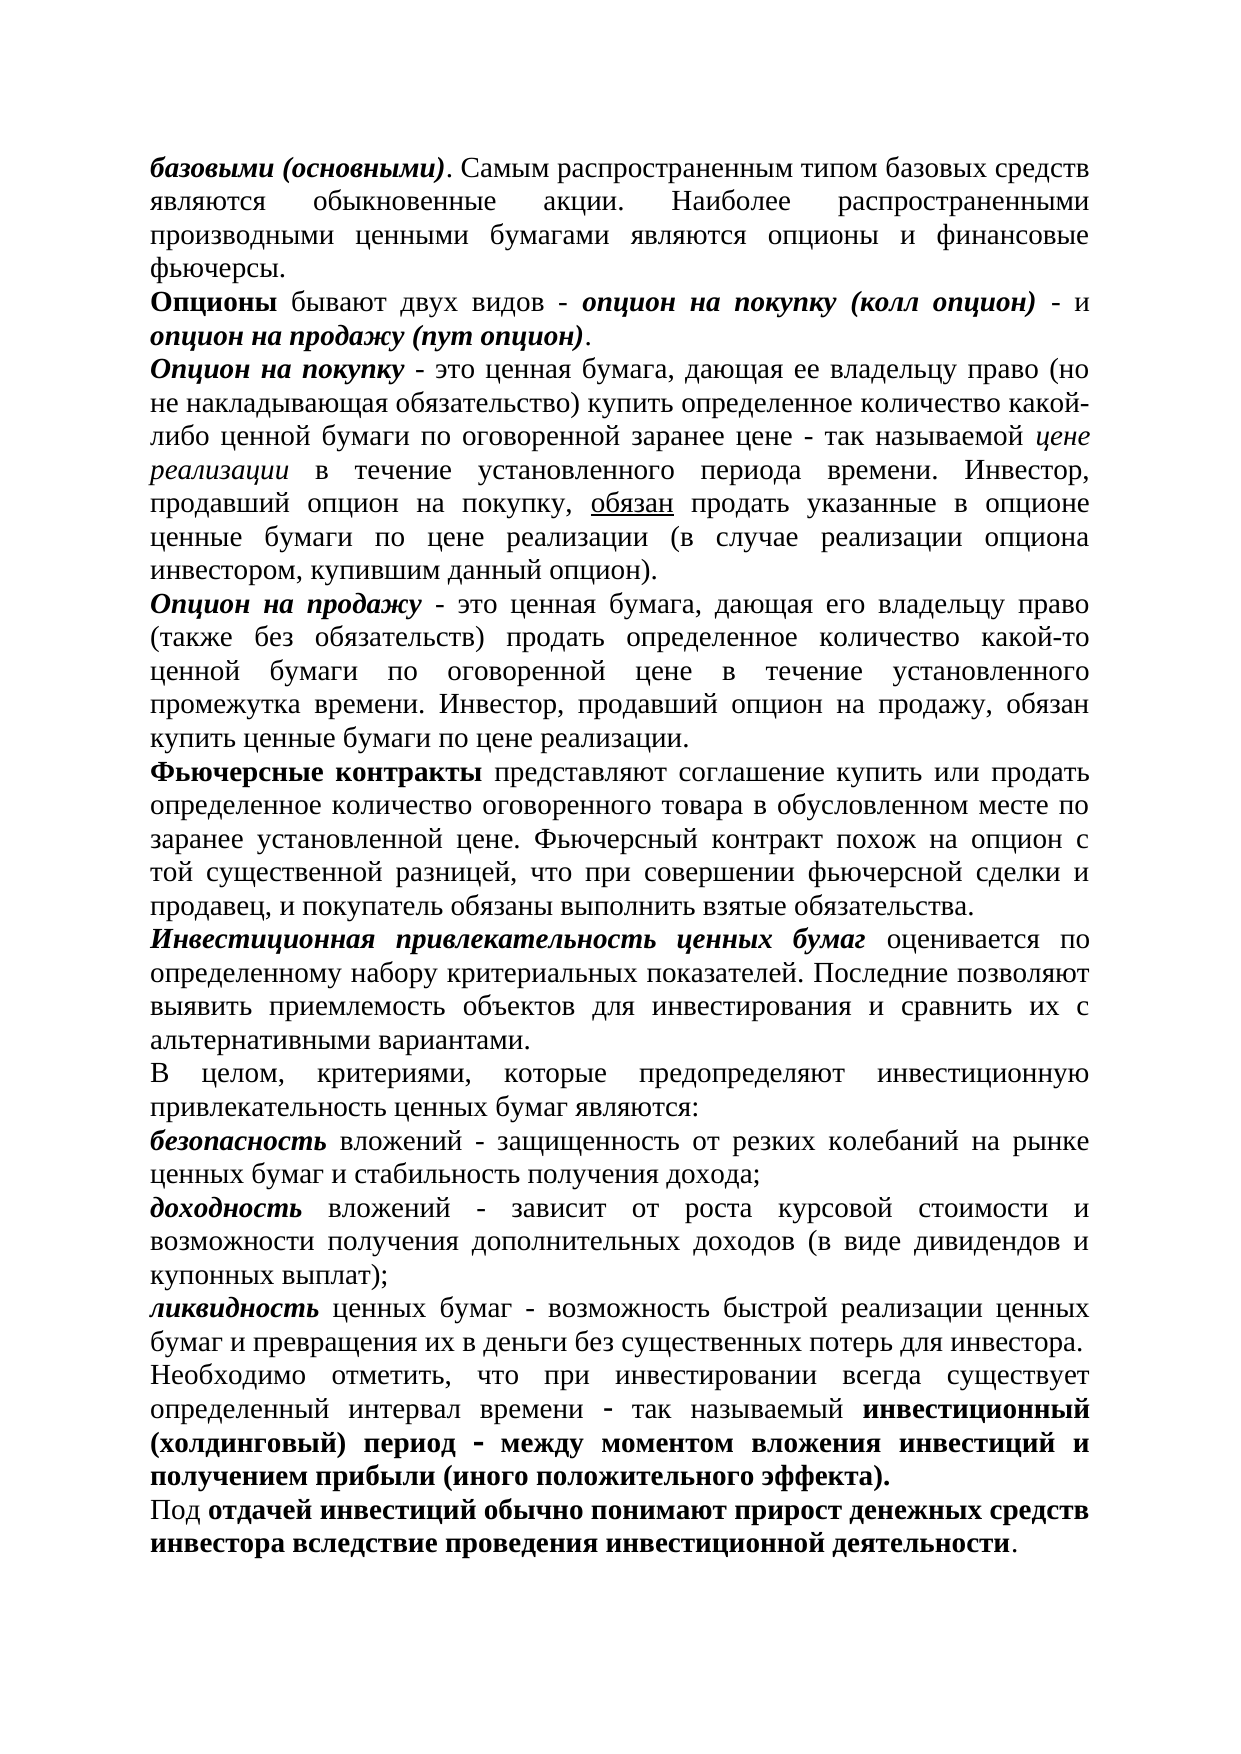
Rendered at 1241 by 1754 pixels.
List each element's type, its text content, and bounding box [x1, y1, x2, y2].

text Инвестиционная привлекательность ценных бумаг оценивается по определенному набору критериальных показателей. Последние позволяют выявить приемлемость объектов для инвестирования и сравнить их с альтернативными вариантами. [150, 921, 1090, 1056]
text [150, 150, 1090, 284]
text Под отдачей инвестиций обычно понимают прирост денежных средств инвестора вследствие проведения инвестиционной деятельности. [150, 1492, 1090, 1559]
text Опцион на продажу - это ценная бумага, дающая его владельцу право (также без обязательств) продать определенное количество какой-то ценной бумаги по оговоренной цене в течение установленного промежутка времени. Инвестор, продавший опцион на продажу, обязан купить ценные бумаги по цене реализации. [150, 586, 1090, 754]
text доходность вложений - зависит от роста курсовой стоимости и возможности получения дополнительных доходов (в виде дивидендов и купонных выплат); [150, 1190, 1090, 1290]
text В целом, критериями, которые предопределяют инвестиционную привлекательность ценных бумаг являются: [150, 1056, 1090, 1123]
text Фьючерсные контракты представляют соглашение купить или продать определенное количество оговоренного товара в обусловленном месте по заранее установленной цене. Фьючерсный контракт похож на опцион с той существенной разницей, что при совершении фьючерсной сделки и продавец, и покупатель обязаны выполнить взятые обязательства. [150, 754, 1090, 921]
text ликвидность ценных бумаг - возможность быстрой реализации ценных бумаг и превращения их в деньги без существенных потерь для инвестора. [150, 1290, 1090, 1357]
text Опцион на покупку - это ценная бумага, дающая ее владельцу право (но не накладывающая обязательство) купить определенное количество какой-либо ценной бумаги по оговоренной заранее цене - так называемой цене реализации в течение установленного периода времени. Инвестор, продавший опцион на покупку, обязан продать указанные в опционе ценные бумаги по цене реализации (в случае реализации опциона инвестором, купившим данный опцион). [150, 351, 1090, 586]
text Необходимо отметить, что при инвестировании всегда существует определенный интервал времени так называемый инвестиционный (холдинговый) период между моментом вложения инвестиций и получением прибыли (иного положительного эффекта). [150, 1357, 1090, 1492]
text безопасность вложений - защищенность от резких колебаний на рынке ценных бумаг и стабильность получения дохода; [150, 1123, 1090, 1190]
text Опционы бывают двух видов - опцион на покупку (колл опцион) - и опцион на продажу (пут опцион). [150, 284, 1090, 351]
